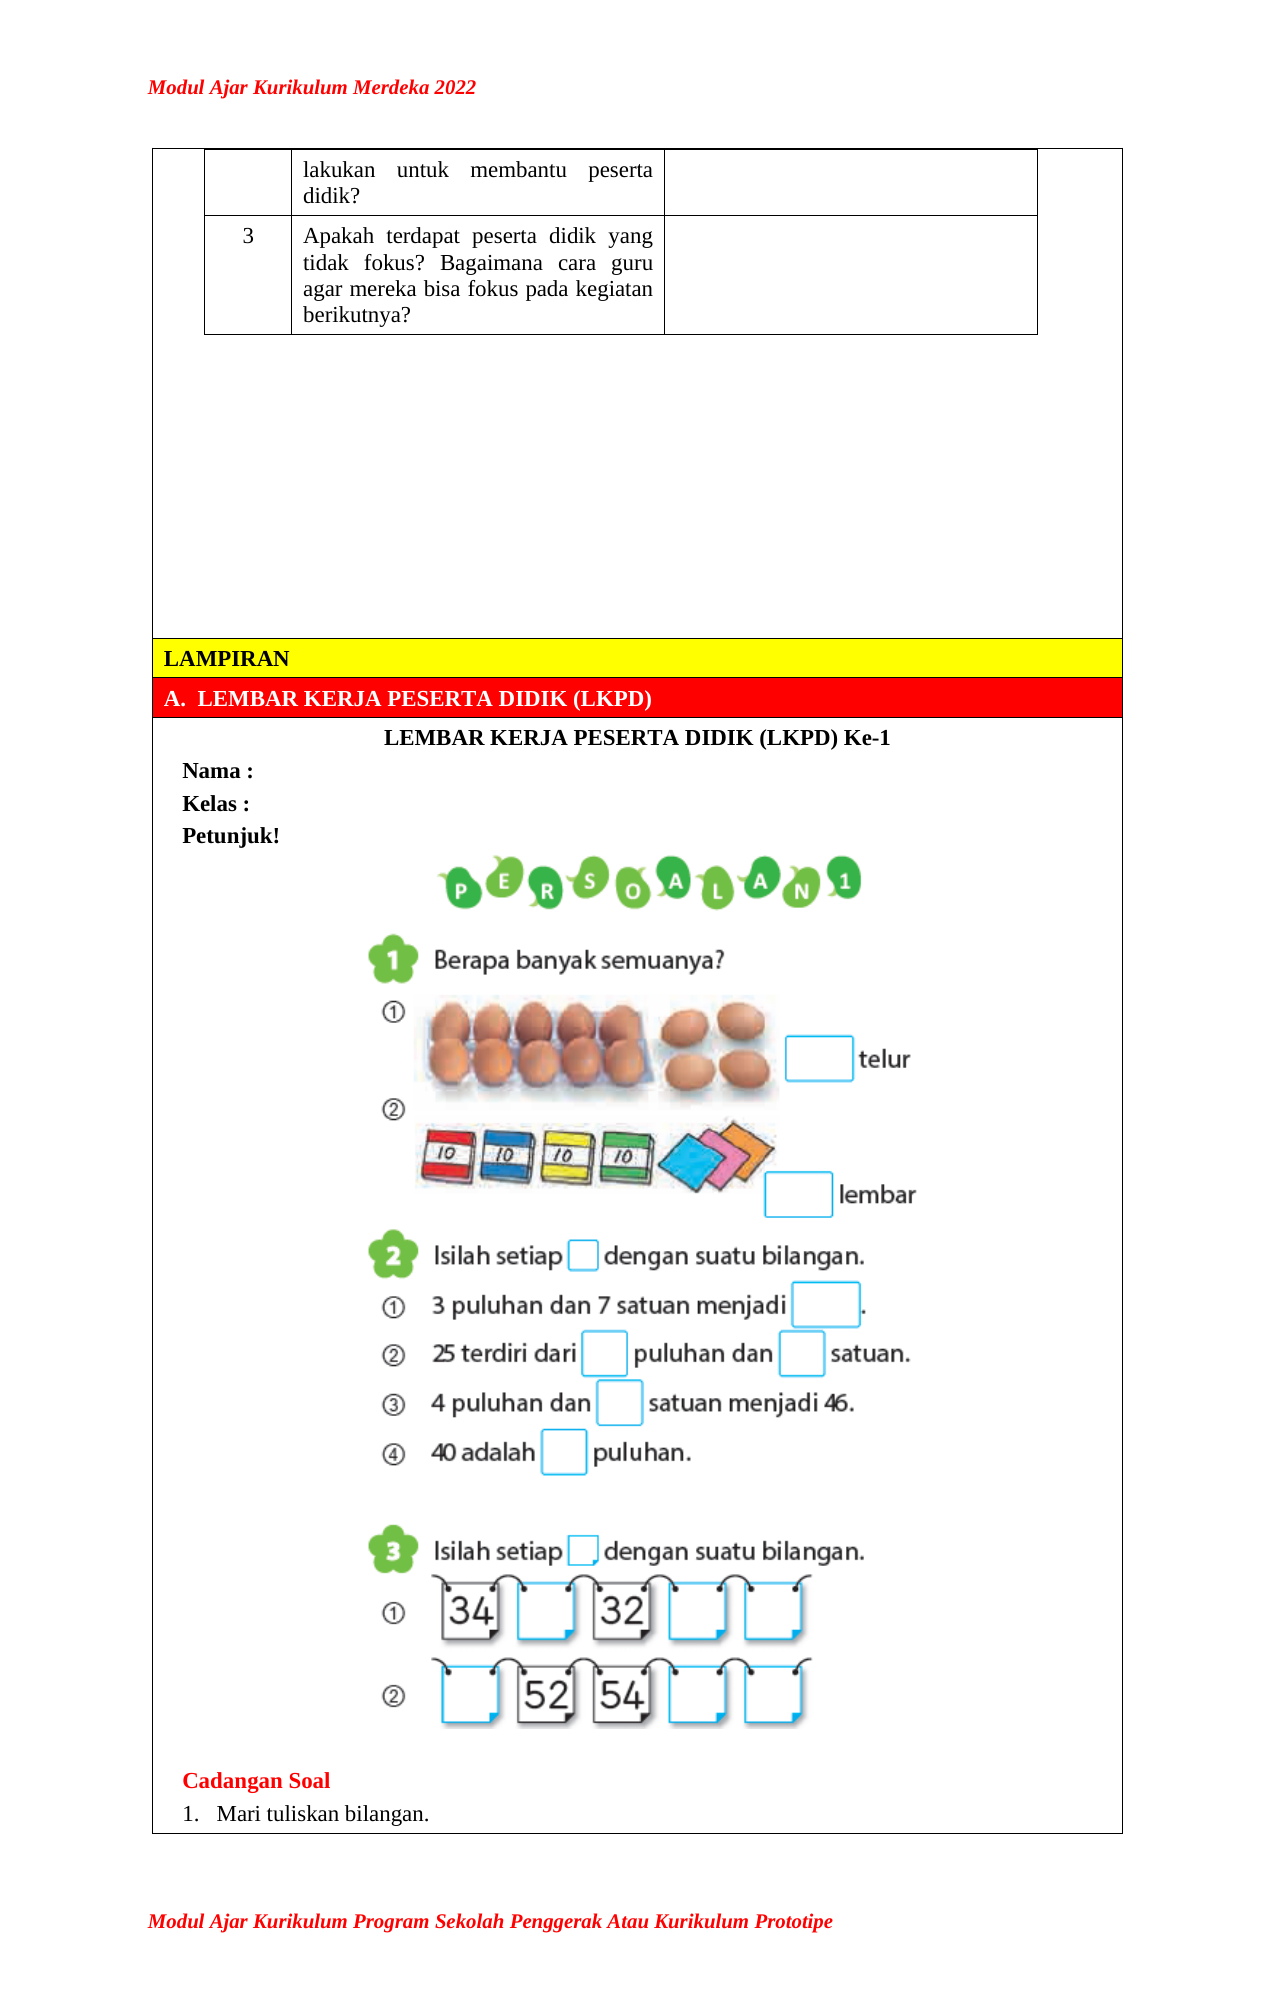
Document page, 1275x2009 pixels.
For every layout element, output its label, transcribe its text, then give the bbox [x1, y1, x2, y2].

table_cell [153, 718, 1122, 1832]
picture [347, 855, 947, 1729]
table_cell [153, 149, 1122, 637]
table_cell LAMPIRAN [153, 639, 1122, 677]
table_cell A. LEMBAR KERJA PESERTA DIDIK (LKPD) [153, 678, 1122, 717]
